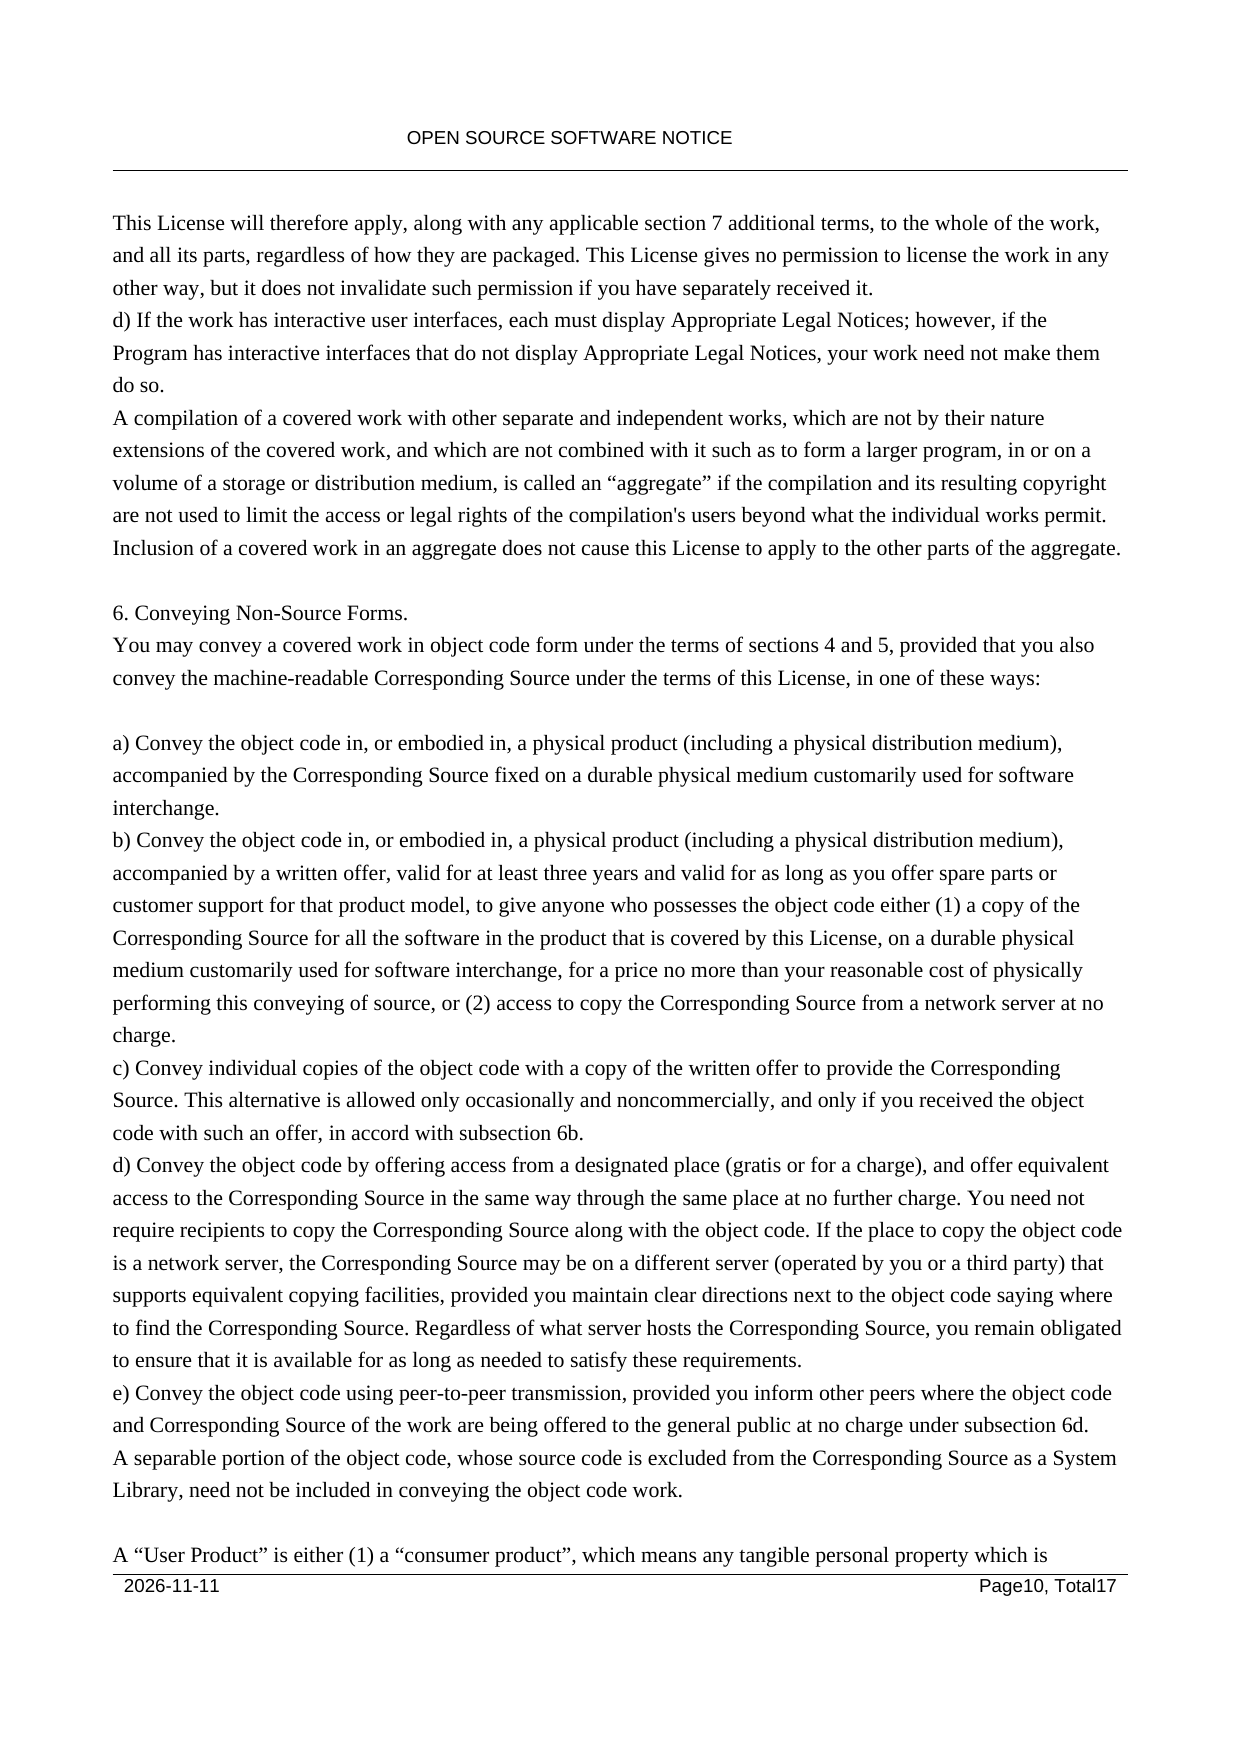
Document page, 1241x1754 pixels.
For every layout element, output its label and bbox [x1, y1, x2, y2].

text [112, 206, 1128, 1571]
